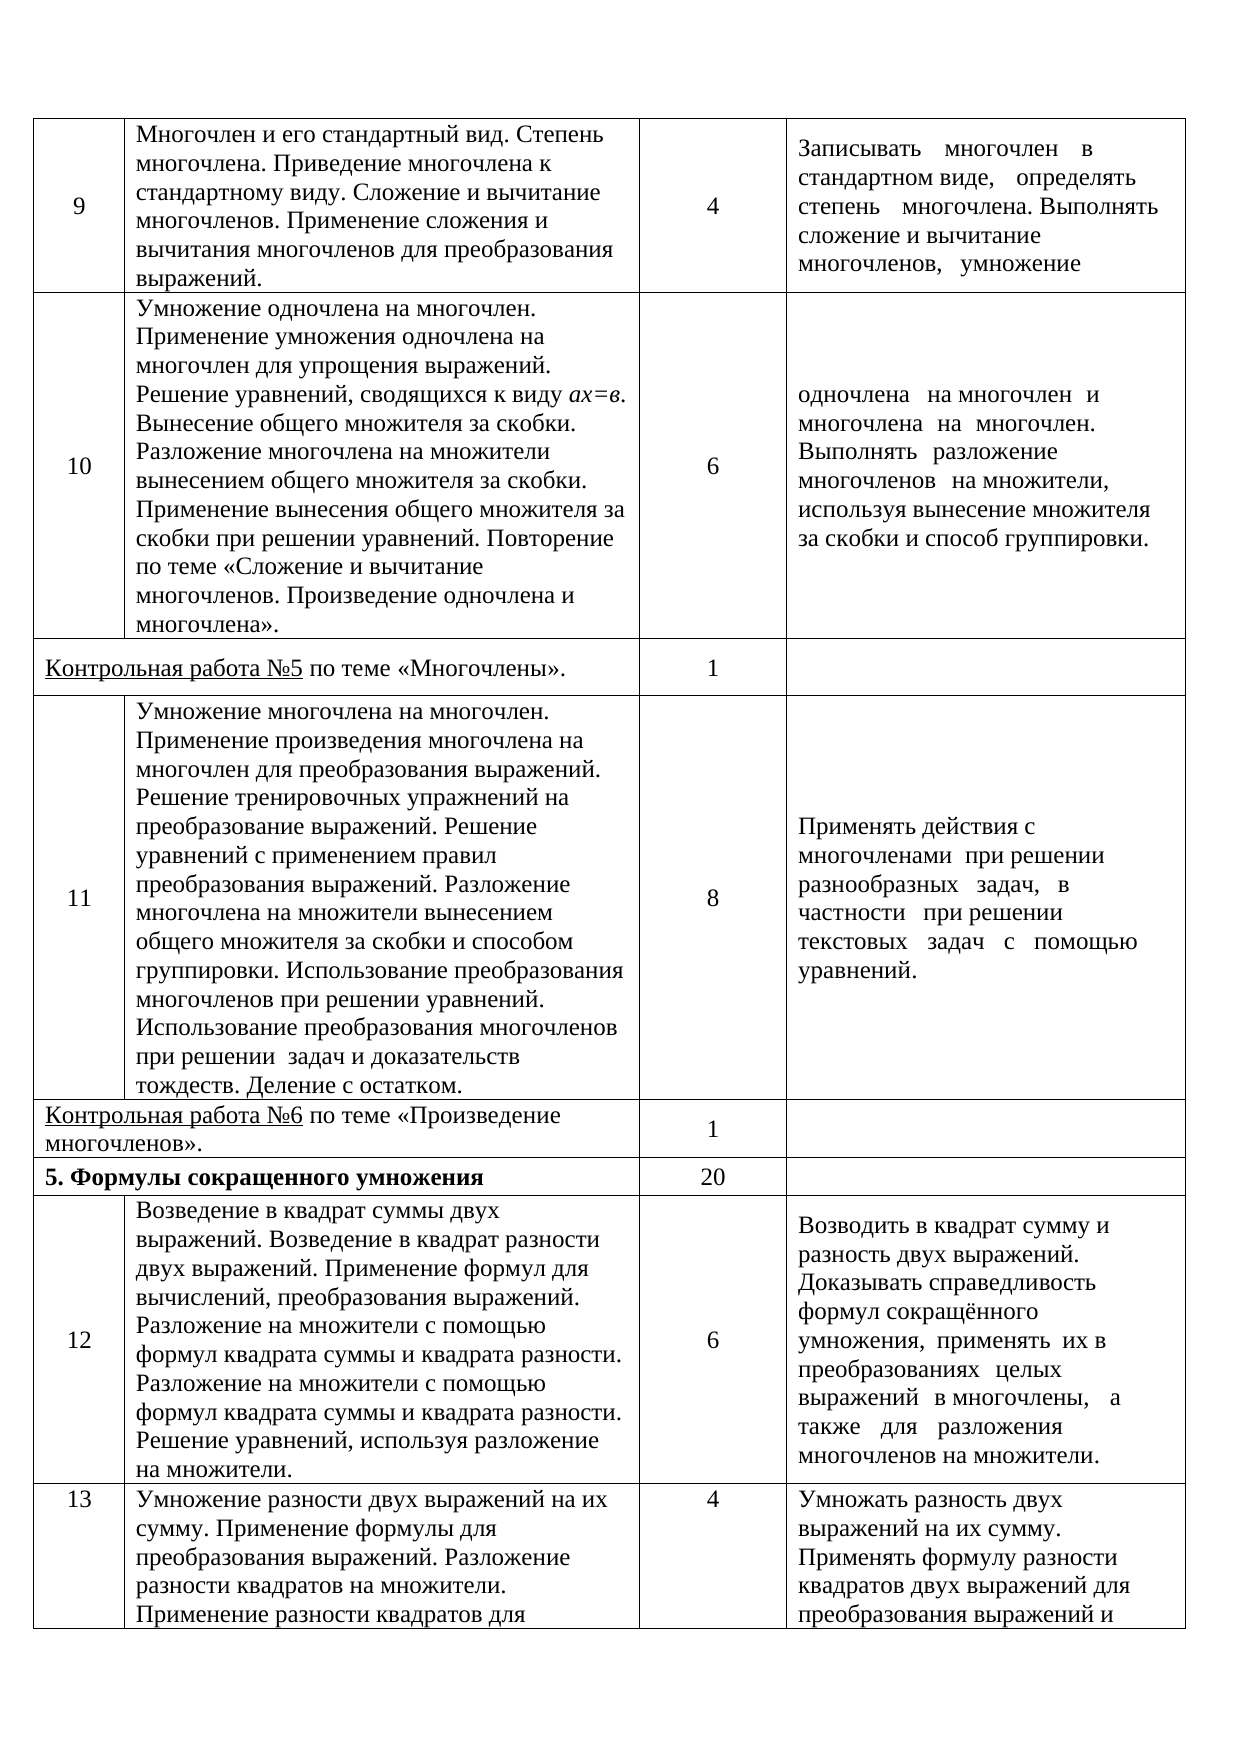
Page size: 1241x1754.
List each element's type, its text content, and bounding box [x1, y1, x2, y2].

table_cell [787, 1100, 1185, 1157]
table_cell [787, 639, 1185, 695]
table_cell [787, 1158, 1185, 1194]
table_cell Умножение многочлена на многочлен. Применение произведения многочлена на многочлен для преобразования выражений. Решение тренировочных упражнений на преобразование выражений. Решение уравнений с применением правил преобразования выражений. Разложение многочлена на множители вынесением общего множителя за скобки и способом группировки. Использование преобразования многочленов при решении уравнений. Использование преобразования многочленов при решении задач и доказательств тождеств. Деление с остатком. [125, 696, 639, 1099]
table_cell 1 [640, 639, 786, 695]
table_cell 1 [640, 1100, 786, 1157]
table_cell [787, 1484, 1185, 1628]
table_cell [125, 1484, 639, 1628]
table_cell 8 [640, 696, 786, 1099]
table_cell 5. Формулы сокращенного умножения [34, 1158, 639, 1194]
table_cell одночлена на многочлен и многочлена на многочлен. Выполнять разложение многочленов на множители, используя вынесение множителя за скобки и способ группировки. [787, 293, 1185, 638]
table_cell 4 [640, 1484, 786, 1628]
table_cell Многочлен и его стандартный вид. Степень многочлена. Приведение многочлена к стандартному виду. Сложение и вычитание многочленов. Применение сложения и вычитания многочленов для преобразования выражений. [125, 119, 639, 292]
table_cell Записывать многочлен в стандартном виде, определять степень многочлена. Выполнять сложение и вычитание многочленов, умножение [787, 119, 1185, 292]
table_cell Контрольная работа №6 по теме «Произведение многочленов». [34, 1100, 639, 1157]
table_cell 10 [34, 293, 124, 638]
table_cell 13 [34, 1484, 124, 1628]
table_cell 20 [640, 1158, 786, 1194]
table_cell Применять действия с многочленами при решении разнообразных задач, в частности при решении текстовых задач с помощью уравнений. [787, 696, 1185, 1099]
table_cell Умножение одночлена на многочлен. Применение умножения одночлена на многочлен для упрощения выражений. Решение уравнений, сводящихся к виду ах=в. Вынесение общего множителя за скобки. Разложение многочлена на множители вынесением общего множителя за скобки. Применение вынесения общего множителя за скобки при решении уравнений. Повторение по теме «Сложение и вычитание многочленов. Произведение одночлена и многочлена». [125, 293, 639, 638]
table_cell 11 [34, 696, 124, 1099]
table_cell 9 [34, 119, 124, 292]
table_cell Возводить в квадрат сумму и разность двух выражений. Доказывать справедливость формул сокращённого умножения, применять их в преобразованиях целых выражений в многочлены, а также для разложения многочленов на множители. [787, 1196, 1185, 1483]
table_cell 4 [640, 119, 786, 292]
table_cell 6 [640, 1196, 786, 1483]
table_cell Контрольная работа №5 по теме «Многочлены». [34, 639, 639, 695]
table_cell 12 [34, 1196, 124, 1483]
table_cell Возведение в квадрат суммы двух выражений. Возведение в квадрат разности двух выражений. Применение формул для вычислений, преобразования выражений. Разложение на множители с помощью формул квадрата суммы и квадрата разности. Разложение на множители с помощью формул квадрата суммы и квадрата разности. Решение уравнений, используя разложение на множители. [125, 1196, 639, 1483]
table_cell 6 [640, 293, 786, 638]
